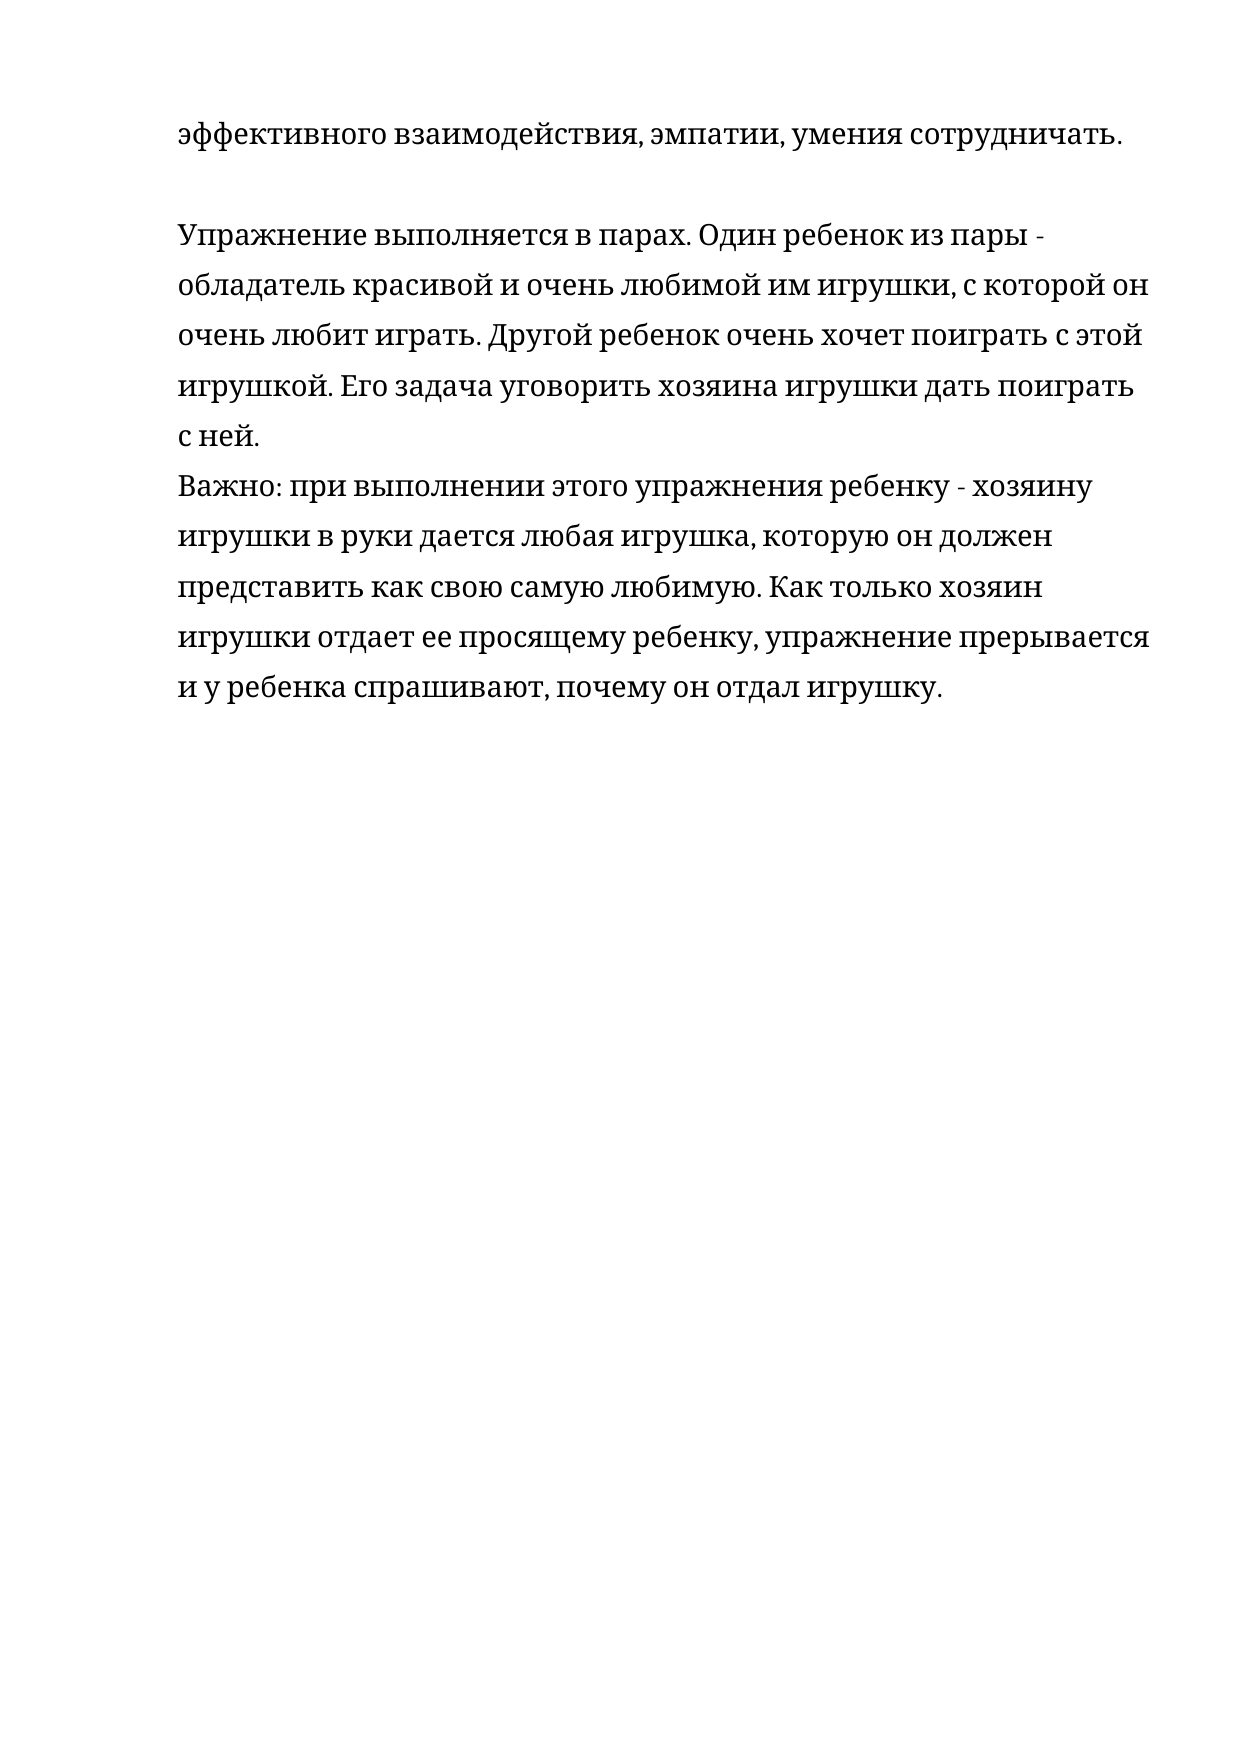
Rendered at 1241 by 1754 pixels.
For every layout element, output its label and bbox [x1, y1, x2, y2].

text [177, 118, 1152, 705]
